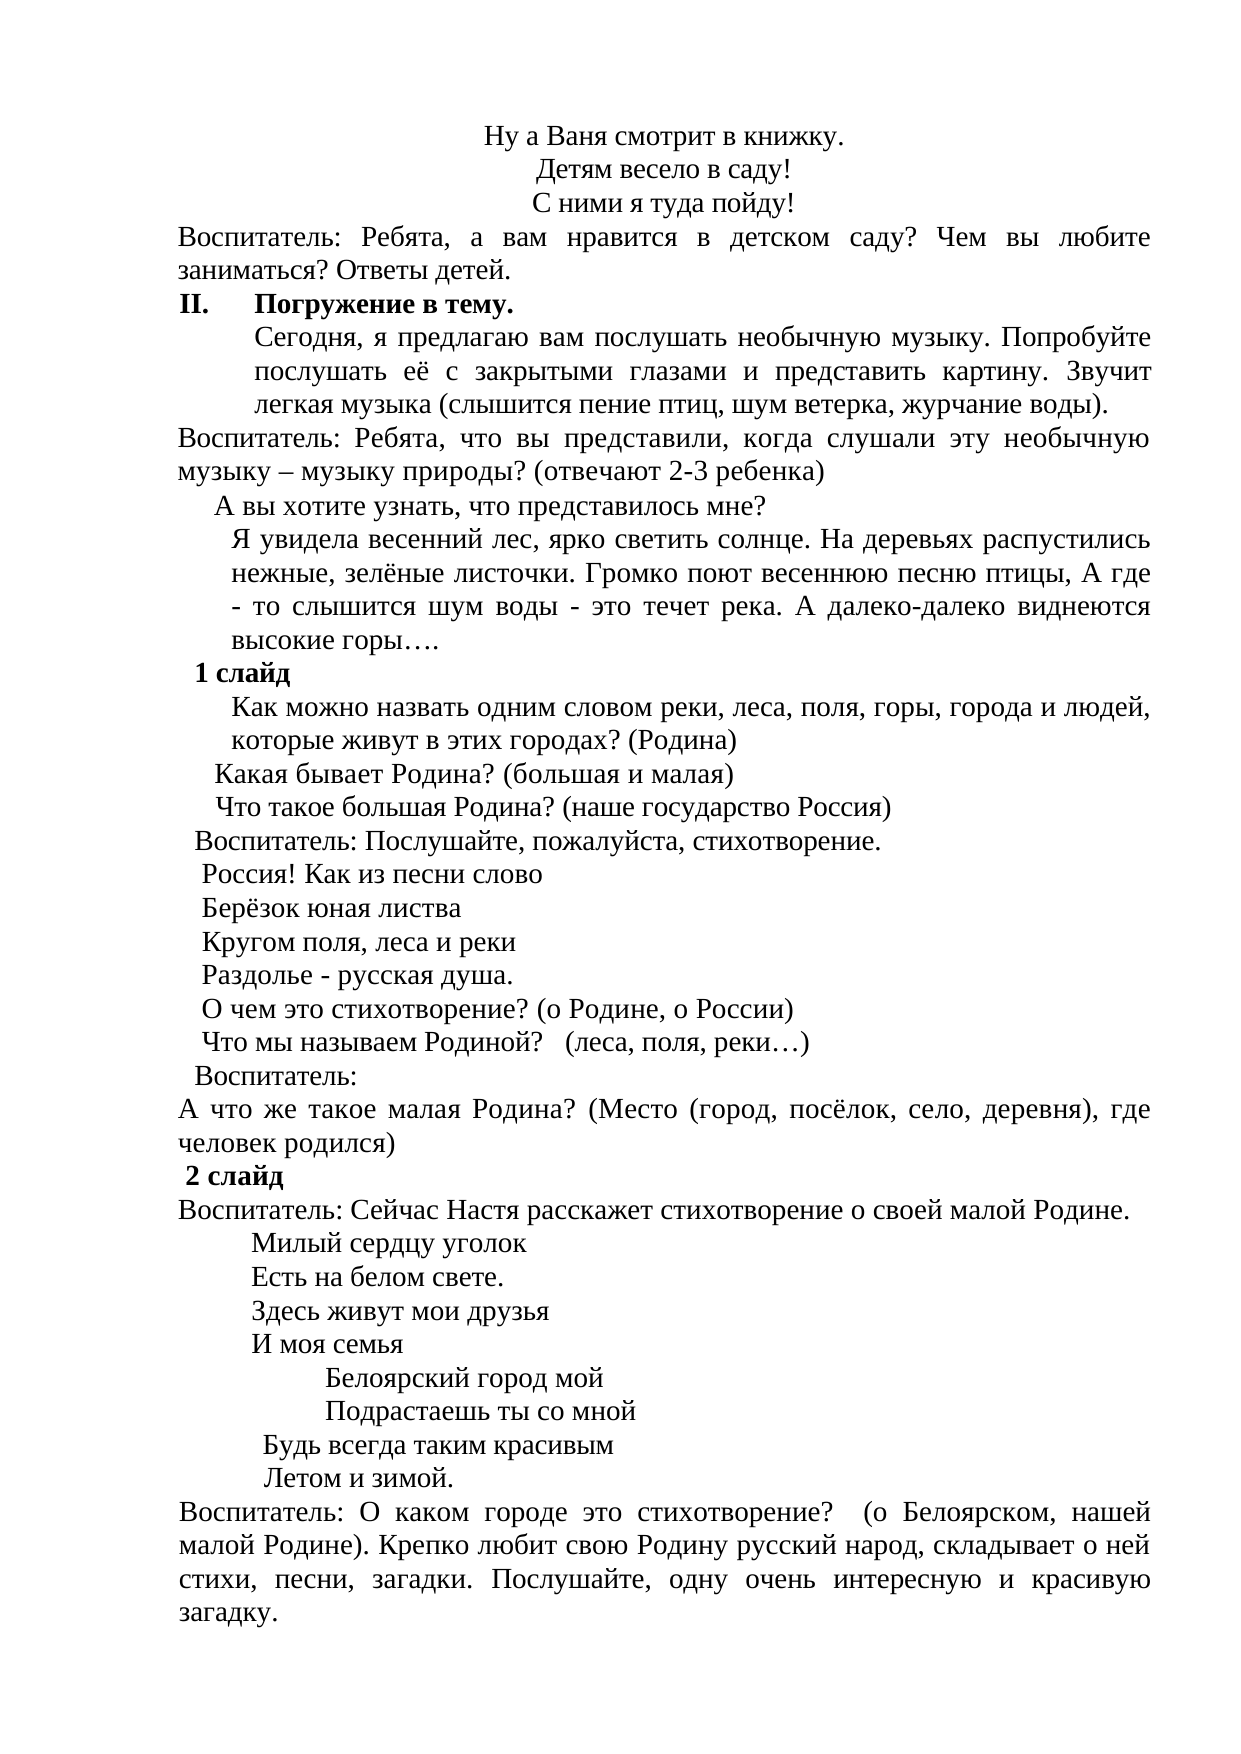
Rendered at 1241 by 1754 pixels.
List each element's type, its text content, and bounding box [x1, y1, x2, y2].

text С ними я туда пойду! [177, 185, 1150, 219]
text Детям весело в саду! [177, 152, 1151, 185]
text Воспитатель: Ребята, что вы представили, когда слушали эту необычную музыку – музыку природы? (отвечают 2-3 ребенка) [177, 420, 1152, 487]
text Ну а Ваня смотрит в книжку. [177, 118, 1151, 152]
text Воспитатель: Сейчас Настя расскажет стихотворение о своей малой Родине. [178, 1192, 1152, 1226]
text Воспитатель: Ребята, а вам нравится в детском саду? Чем вы любите заниматься? Ответы детей. [177, 219, 1152, 286]
text Россия! Как из песни слово [178, 857, 912, 890]
text Воспитатель: [178, 1058, 912, 1091]
text Есть на белом свете. [251, 1259, 1152, 1293]
text О чем это стихотворение? (о Родине, о России) [178, 991, 912, 1024]
text Белоярский город мой Подрастаешь ты со мной [325, 1360, 672, 1427]
text Милый сердцу уголок [251, 1226, 1152, 1259]
text А что же такое малая Родина? (Место (город, посёлок, село, деревня), где человек родился) [178, 1091, 1152, 1158]
text Раздолье - русская душа. [178, 957, 912, 991]
text Летом и зимой. [177, 1460, 672, 1494]
text Как можно назвать одним словом реки, леса, поля, горы, города и людей, которые живут в этих городах? (Родина) [231, 689, 1152, 756]
text Воспитатель: О каком городе это стихотворение? (о Белоярском, нашей малой Родине). Крепко любит свою Родину русский народ, складывает о ней стихи, песни, загадки. Послушайте, одну очень интересную и красивую загадку. [179, 1494, 1152, 1628]
text Берёзок юная листва [178, 890, 912, 924]
text 1 слайд [178, 655, 912, 689]
text Воспитатель: Послушайте, пожалуйста, стихотворение. [178, 823, 912, 857]
list Сегодня, я предлагаю вам послушать необычную музыку. Попробуйте послушать её с закрытыми глазами и представить картину. Звучит легкая музыка (слышится пение птиц, шум ветерка, журчание воды). [254, 319, 1152, 420]
text А вы хотите узнать, что представилось мне? [177, 488, 816, 521]
text Я увидела весенний лес, ярко светить солнце. На деревьях распустились нежные, зелёные листочки. Громко поют весеннюю песню птицы, А где - то слышится шум воды - это течет река. А далеко-далеко виднеются высокие горы…. [231, 521, 1152, 655]
text Какая бывает Родина? (большая и малая) [177, 756, 1152, 789]
list Погружение в тему. [179, 286, 1152, 319]
text Кругом поля, леса и реки [178, 924, 912, 957]
text 2 слайд [178, 1158, 1152, 1192]
text Здесь живут мои друзья [251, 1293, 1152, 1326]
text Что мы называем Родиной? (леса, поля, реки…) [178, 1024, 912, 1058]
text Что такое большая Родина? (наше государство Россия) [178, 789, 912, 823]
text И моя семья [251, 1326, 1152, 1360]
text Будь всегда таким красивым [177, 1427, 672, 1460]
